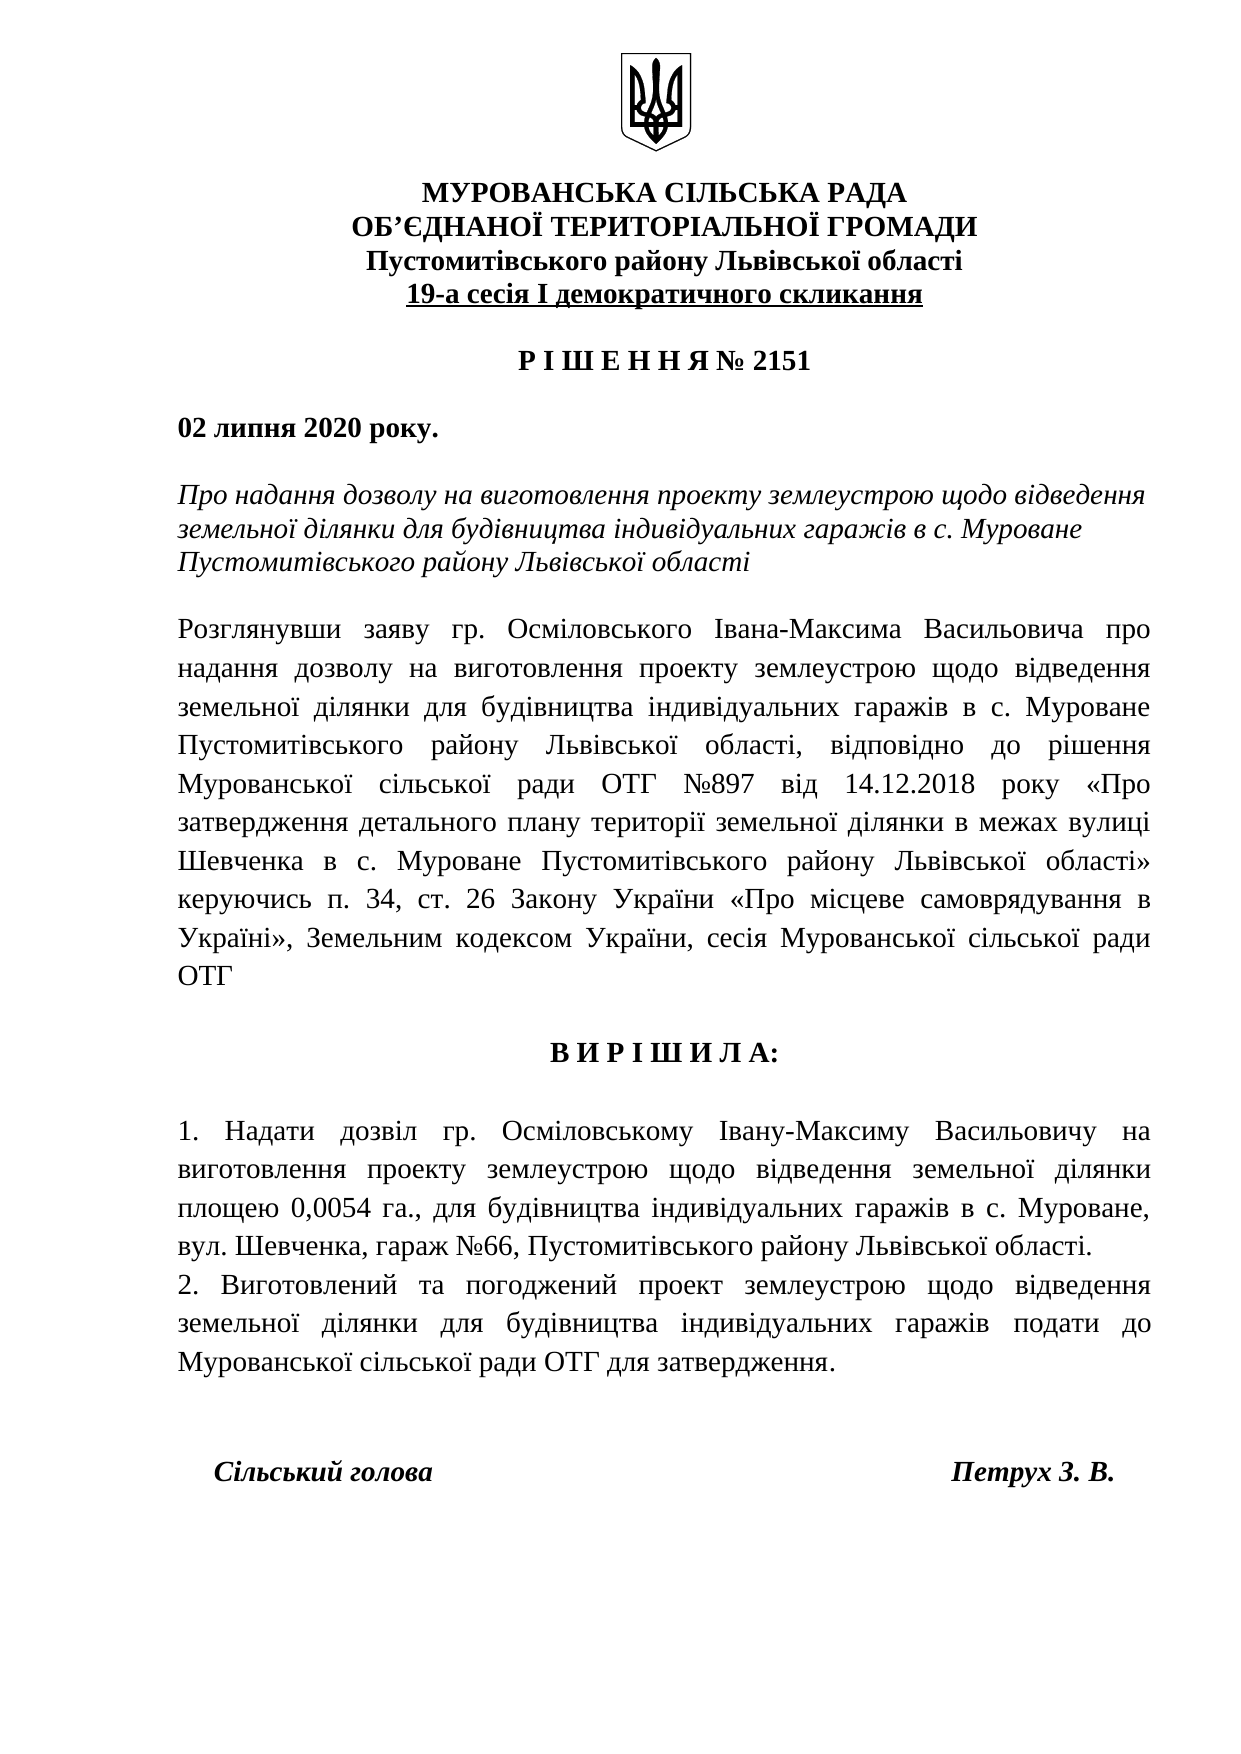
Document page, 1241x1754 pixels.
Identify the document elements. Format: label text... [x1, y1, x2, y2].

text 02 липня 2020 року. [177, 410, 1152, 444]
text В И Р І Ш И Л А: [177, 1036, 1152, 1069]
text МУРОВАНСЬКА СІЛЬСЬКА РАДА [177, 176, 1152, 209]
text ОБ’ЄДНАНОЇ ТЕРИТОРІАЛЬНОЇ ГРОМАДИ [177, 209, 1152, 243]
text 1. Надати дозвіл гр. Осміловському Івану-Максиму Васильовичу на виготовлення проекту землеустрою щодо відведення земельної ділянки площею 0,0054 га., для будівництва індивідуальних гаражів в с. Муроване, вул. Шевченка, гараж №66, Пустомитівського району Львівської області. [177, 1113, 1152, 1262]
text 2. Виготовлений та погоджений проект землеустрою щодо відведення земельної ділянки для будівництва індивідуальних гаражів подати до Мурованської сільської ради ОТГ для затвердження. [177, 1267, 1152, 1377]
text Пустомитівського району Львівської області [177, 243, 1152, 276]
text Р І Ш Е Н Н Я № 2151 [177, 343, 1152, 377]
text Про надання дозволу на виготовлення проекту землеустрою щодо відведення земельної ділянки для будівництва індивідуальних гаражів в с. Муроване Пустомитівського району Львівської області [177, 477, 1152, 578]
text Розглянувши заяву гр. Осміловського Івана-Максима Васильовича про надання дозволу на виготовлення проекту землеустрою щодо відведення земельної ділянки для будівництва індивідуальних гаражів в с. Муроване Пустомитівського району Львівської області, відповідно до рішення Мурованської сільської ради ОТГ №897 від 14.12.2018 року «Про затвердження детального плану території земельної ділянки в межах вулиці Шевченка в с. Муроване Пустомитівського району Львівської області» керуючись п. 34, ст. 26 Закону України «Про місцеве самоврядування в Україні», Земельним кодексом України, сесія Мурованської сільської ради ОТГ [177, 612, 1152, 992]
text Сільський голова Петрух З. В. [177, 1454, 1152, 1488]
text 19-а сесія І демократичного скликання [177, 276, 1152, 310]
